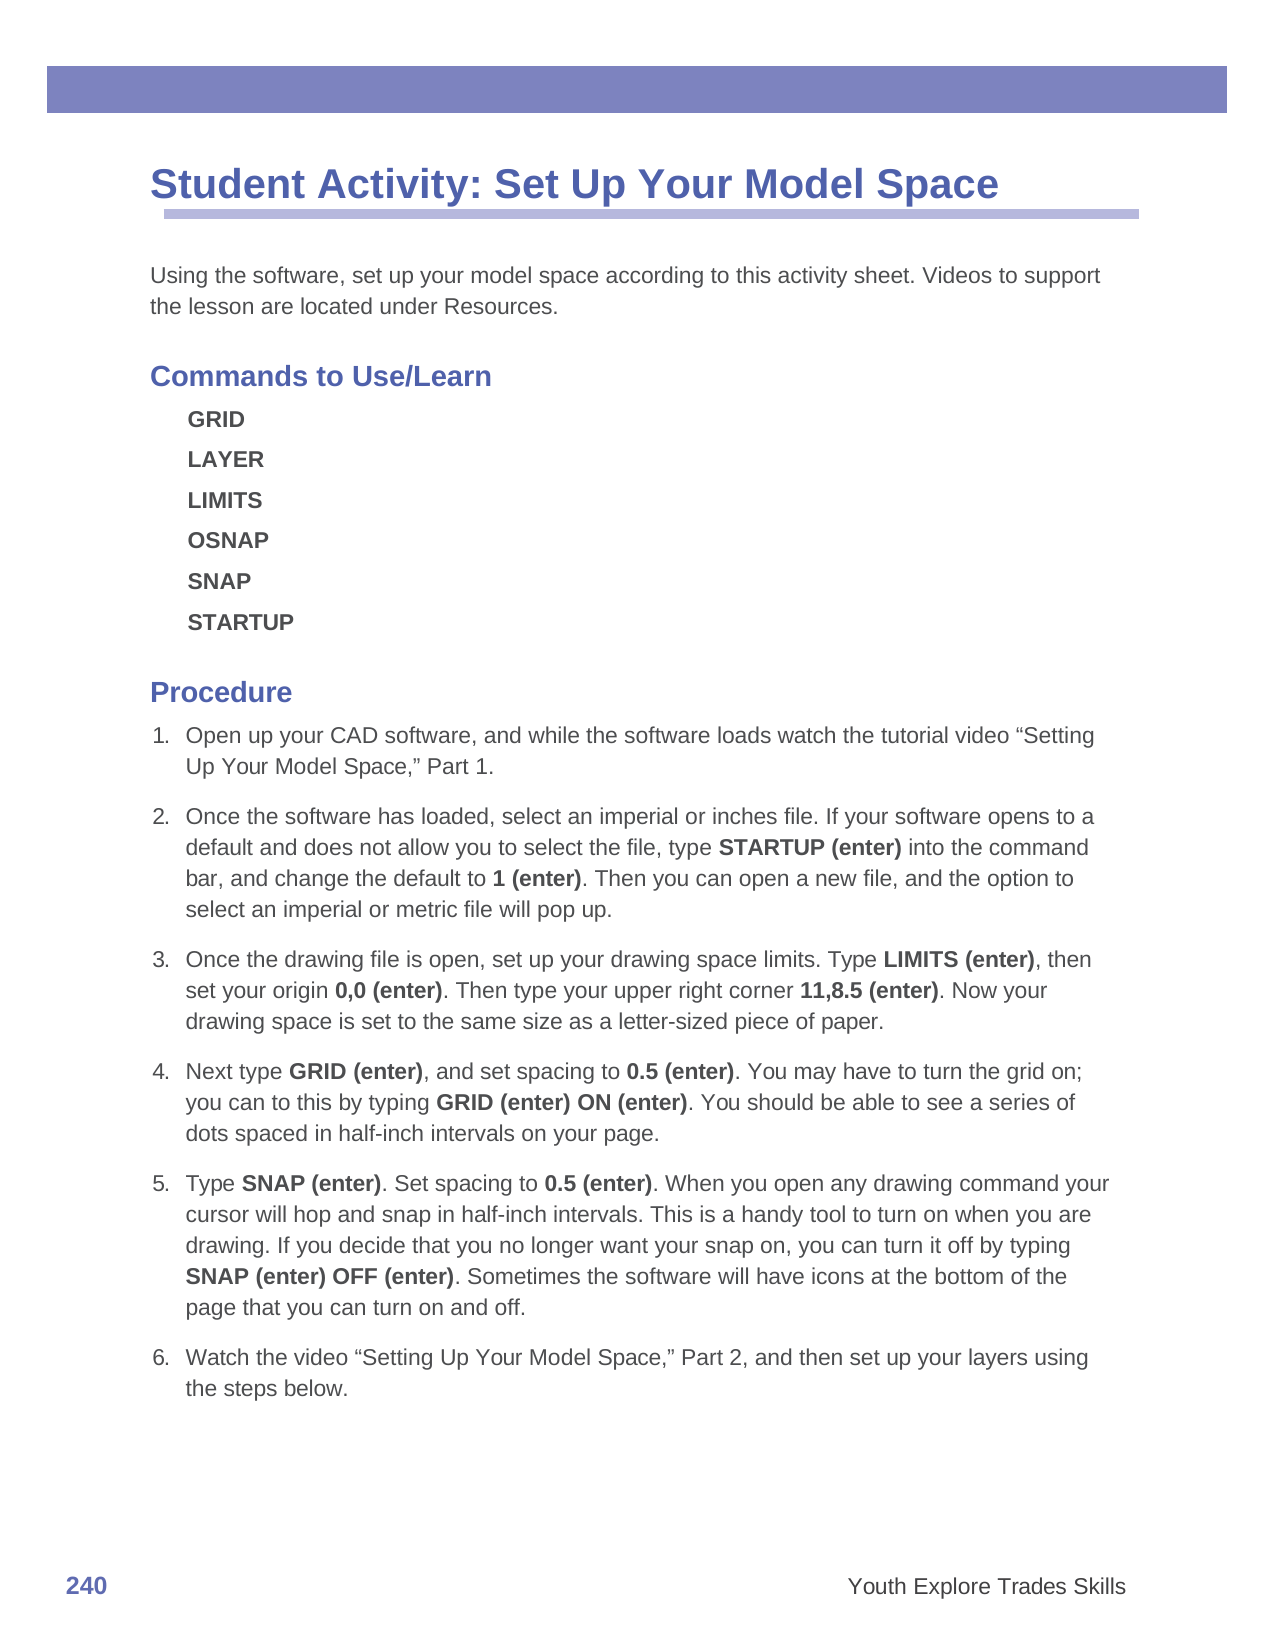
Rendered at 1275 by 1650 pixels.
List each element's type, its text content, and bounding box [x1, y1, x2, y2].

subtitle Commands to Use/Learn [150, 359, 1237, 393]
subtitle Student Activity: Set Up Your Model Space [150, 160, 1237, 208]
text 240 Youth Explore Trades Skills [66, 1571, 1237, 1599]
list Once the software has loaded, select an imperial or inches file. If your software opens to a default and does not allow you to select the file, type STARTUP (enter) into the command bar, and change the default to 1 (enter). Then you can open a new file, and the option to select an imperial or metric file will pop up. [152, 803, 1096, 922]
list Type SNAP (enter). Set spacing to 0.5 (enter). When you open any drawing command your cursor will hop and snap in half-inch intervals. This is a handy tool to turn on when you are drawing. If you decide that you no longer want your snap on, you can turn it off by typing SNAP (enter) OFF (enter). Sometimes the software will have icons at the bottom of the page that you can turn on and off. [152, 1170, 1114, 1320]
list Open up your CAD software, and while the software loads watch the tutorial video “Setting Up Your Model Space,” Part 1. [152, 722, 1096, 779]
subtitle GRID LAYER LIMITS OSNAP SNAP STARTUP [187, 406, 320, 635]
list Watch the video “Setting Up Your Model Space,” Part 2, and then set up your layers using the steps below. [152, 1344, 1092, 1401]
list Once the drawing file is open, set up your drawing space limits. Type LIMITS (enter), then set your origin 0,0 (enter). Then type your upper right corner 11,8.5 (enter). Now your drawing space is set to the same size as a letter-sized piece of paper. [152, 946, 1096, 1034]
text Using the software, set up your model space according to this activity sheet. Videos to support the lesson are located under Resources. [150, 262, 1114, 319]
list Next type GRID (enter), and set spacing to 0.5 (enter). You may have to turn the grid on; you can to this by typing GRID (enter) ON (enter). You should be able to see a series of dots spaced in half-inch intervals on your page. [152, 1058, 1085, 1146]
text Procedure [150, 675, 1237, 709]
